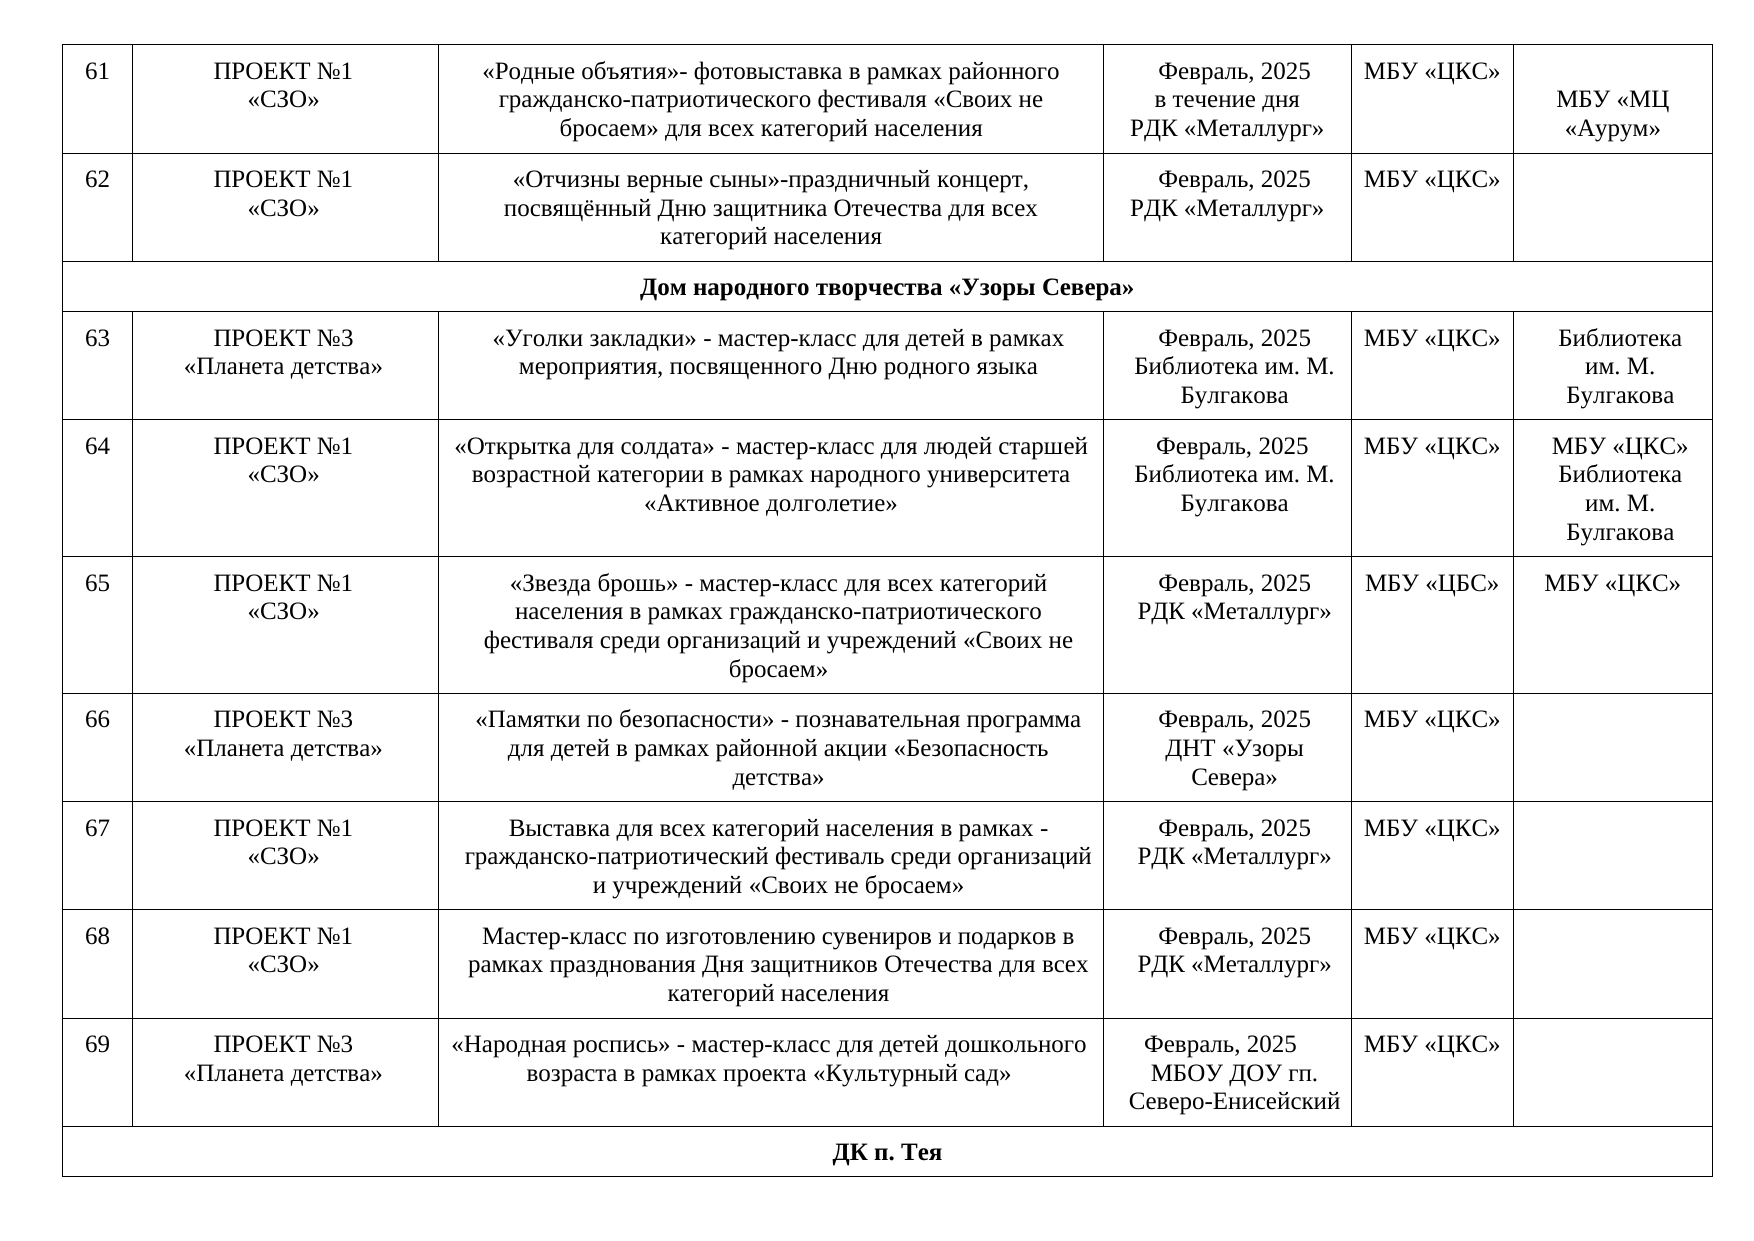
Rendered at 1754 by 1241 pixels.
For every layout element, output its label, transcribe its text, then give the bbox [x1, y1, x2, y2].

table_cell ПРОЕКТ №3 «Планета детства» [133, 312, 438, 419]
table_cell [1514, 694, 1712, 801]
table_cell 62 [63, 154, 132, 261]
table_cell 65 [63, 557, 132, 693]
table_cell ПРОЕКТ №1 «СЗО» [133, 802, 438, 909]
table_cell МБУ «МЦ «Аурум» [1514, 45, 1712, 152]
table_cell Февраль, 2025 РДК «Металлург» [1104, 557, 1351, 693]
table_cell 61 [63, 45, 132, 152]
table_cell МБУ «ЦБС» [1352, 557, 1513, 693]
table_cell МБУ «ЦКС» [1352, 802, 1513, 909]
table_cell [1514, 910, 1712, 1017]
table_cell «Народная роспись» - мастер-класс для детей дошкольного возраста в рамках проекта «Культурный сад» [439, 1019, 1103, 1126]
table_cell «Отчизны верные сыны»-праздничный концерт, посвящённый Дню защитника Отечества для всех категорий населения [439, 154, 1103, 261]
table_cell ПРОЕКТ №3 «Планета детства» [133, 694, 438, 801]
table_cell МБУ «ЦКС» [1352, 420, 1513, 556]
table_cell Февраль, 2025 в течение дня РДК «Металлург» [1104, 45, 1351, 152]
table_cell МБУ «ЦКС» [1514, 557, 1712, 693]
table_cell Февраль, 2025 РДК «Металлург» [1104, 802, 1351, 909]
table_cell ПРОЕКТ №1 «СЗО» [133, 154, 438, 261]
table_cell Февраль, 2025 Библиотека им. М. Булгакова [1104, 312, 1351, 419]
table_cell МБУ «ЦКС» [1352, 312, 1513, 419]
table_cell ПРОЕКТ №3 «Планета детства» [133, 1019, 438, 1126]
table_cell МБУ «ЦКС» [1352, 154, 1513, 261]
table_cell ПРОЕКТ №1 «СЗО» [133, 910, 438, 1017]
table_cell «Родные объятия»- фотовыставка в рамках районного гражданско-патриотического фестиваля «Своих не бросаем» для всех категорий населения [439, 45, 1103, 152]
table_cell Библиотека им. М. Булгакова [1514, 312, 1712, 419]
table_cell 63 [63, 312, 132, 419]
table_cell МБУ «ЦКС» [1352, 694, 1513, 801]
table_cell Февраль, 2025 РДК «Металлург» [1104, 910, 1351, 1017]
table_cell Дом народного творчества «Узоры Севера» [63, 262, 1712, 311]
table_cell 66 [63, 694, 132, 801]
table_cell ПРОЕКТ №1 «СЗО» [133, 557, 438, 693]
table_cell Февраль, 2025 МБОУ ДОУ гп. Северо-Енисейский [1104, 1019, 1351, 1126]
table_cell Выставка для всех категорий населения в рамках - гражданско-патриотический фестиваль среди организаций и учреждений «Своих не бросаем» [439, 802, 1103, 909]
table_cell 67 [63, 802, 132, 909]
table_cell 69 [63, 1019, 132, 1126]
table_cell «Звезда брошь» - мастер-класс для всех категорий населения в рамках гражданско-патриотического фестиваля среди организаций и учреждений «Своих не бросаем» [439, 557, 1103, 693]
table_cell МБУ «ЦКС» [1352, 1019, 1513, 1126]
table_cell МБУ «ЦКС» [1352, 910, 1513, 1017]
table_cell Февраль, 2025 ДНТ «Узоры Севера» [1104, 694, 1351, 801]
table_cell Мастер-класс по изготовлению сувениров и подарков в рамках празднования Дня защитников Отечества для всех категорий населения [439, 910, 1103, 1017]
table_cell ПРОЕКТ №1 «СЗО» [133, 45, 438, 152]
table_cell Февраль, 2025 Библиотека им. М. Булгакова [1104, 420, 1351, 556]
table_cell [1514, 802, 1712, 909]
table_cell МБУ «ЦКС» [1352, 45, 1513, 152]
table_cell 68 [63, 910, 132, 1017]
table_cell [1514, 1019, 1712, 1126]
table_cell [1514, 154, 1712, 261]
table_cell «Уголки закладки» - мастер-класс для детей в рамках мероприятия, посвященного Дню родного языка [439, 312, 1103, 419]
table_cell «Открытка для солдата» - мастер-класс для людей старшей возрастной категории в рамках народного университета «Активное долголетие» [439, 420, 1103, 556]
table_cell ПРОЕКТ №1 «СЗО» [133, 420, 438, 556]
table_cell 64 [63, 420, 132, 556]
table_cell Февраль, 2025 РДК «Металлург» [1104, 154, 1351, 261]
table_cell МБУ «ЦКС» Библиотека им. М. Булгакова [1514, 420, 1712, 556]
table_cell ДК п. Тея [63, 1127, 1712, 1176]
table_cell «Памятки по безопасности» - познавательная программа для детей в рамках районной акции «Безопасность детства» [439, 694, 1103, 801]
